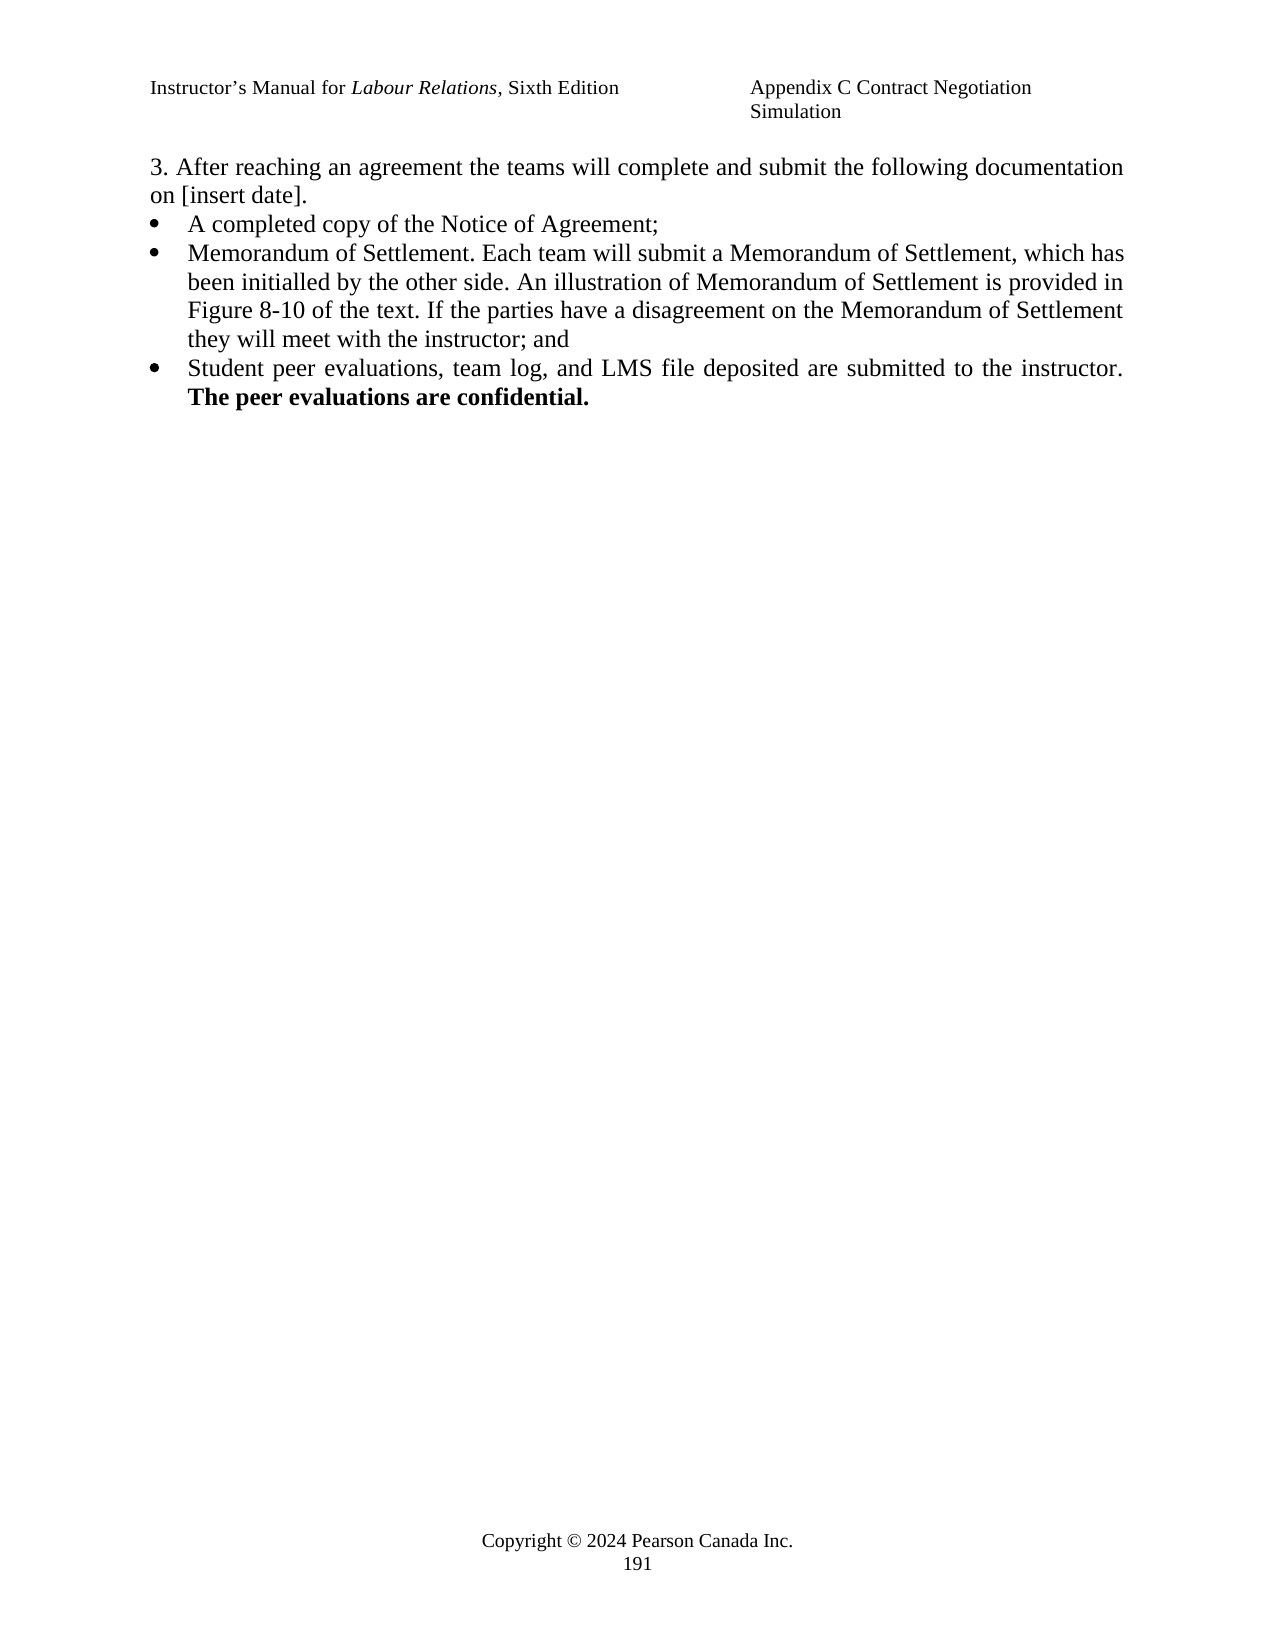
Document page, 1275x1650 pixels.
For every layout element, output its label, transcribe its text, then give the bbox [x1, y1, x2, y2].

list Student peer evaluations, team log, and LMS file deposited are submitted to the instructor. The peer evaluations are confidential. [150, 353, 1125, 411]
list Memorandum of Settlement. Each team will submit a Memorandum of Settlement, which has been initialled by the other side. An illustration of Memorandum of Settlement is provided in Figure 8-10 of the text. If the parties have a disagreement on the Memorandum of Settlement they will meet with the instructor; and [150, 238, 1125, 353]
list A completed copy of the Notice of Agreement; [150, 209, 1125, 238]
text 3. After reaching an agreement the teams will complete and submit the following documentation on [insert date]. [150, 152, 1125, 209]
